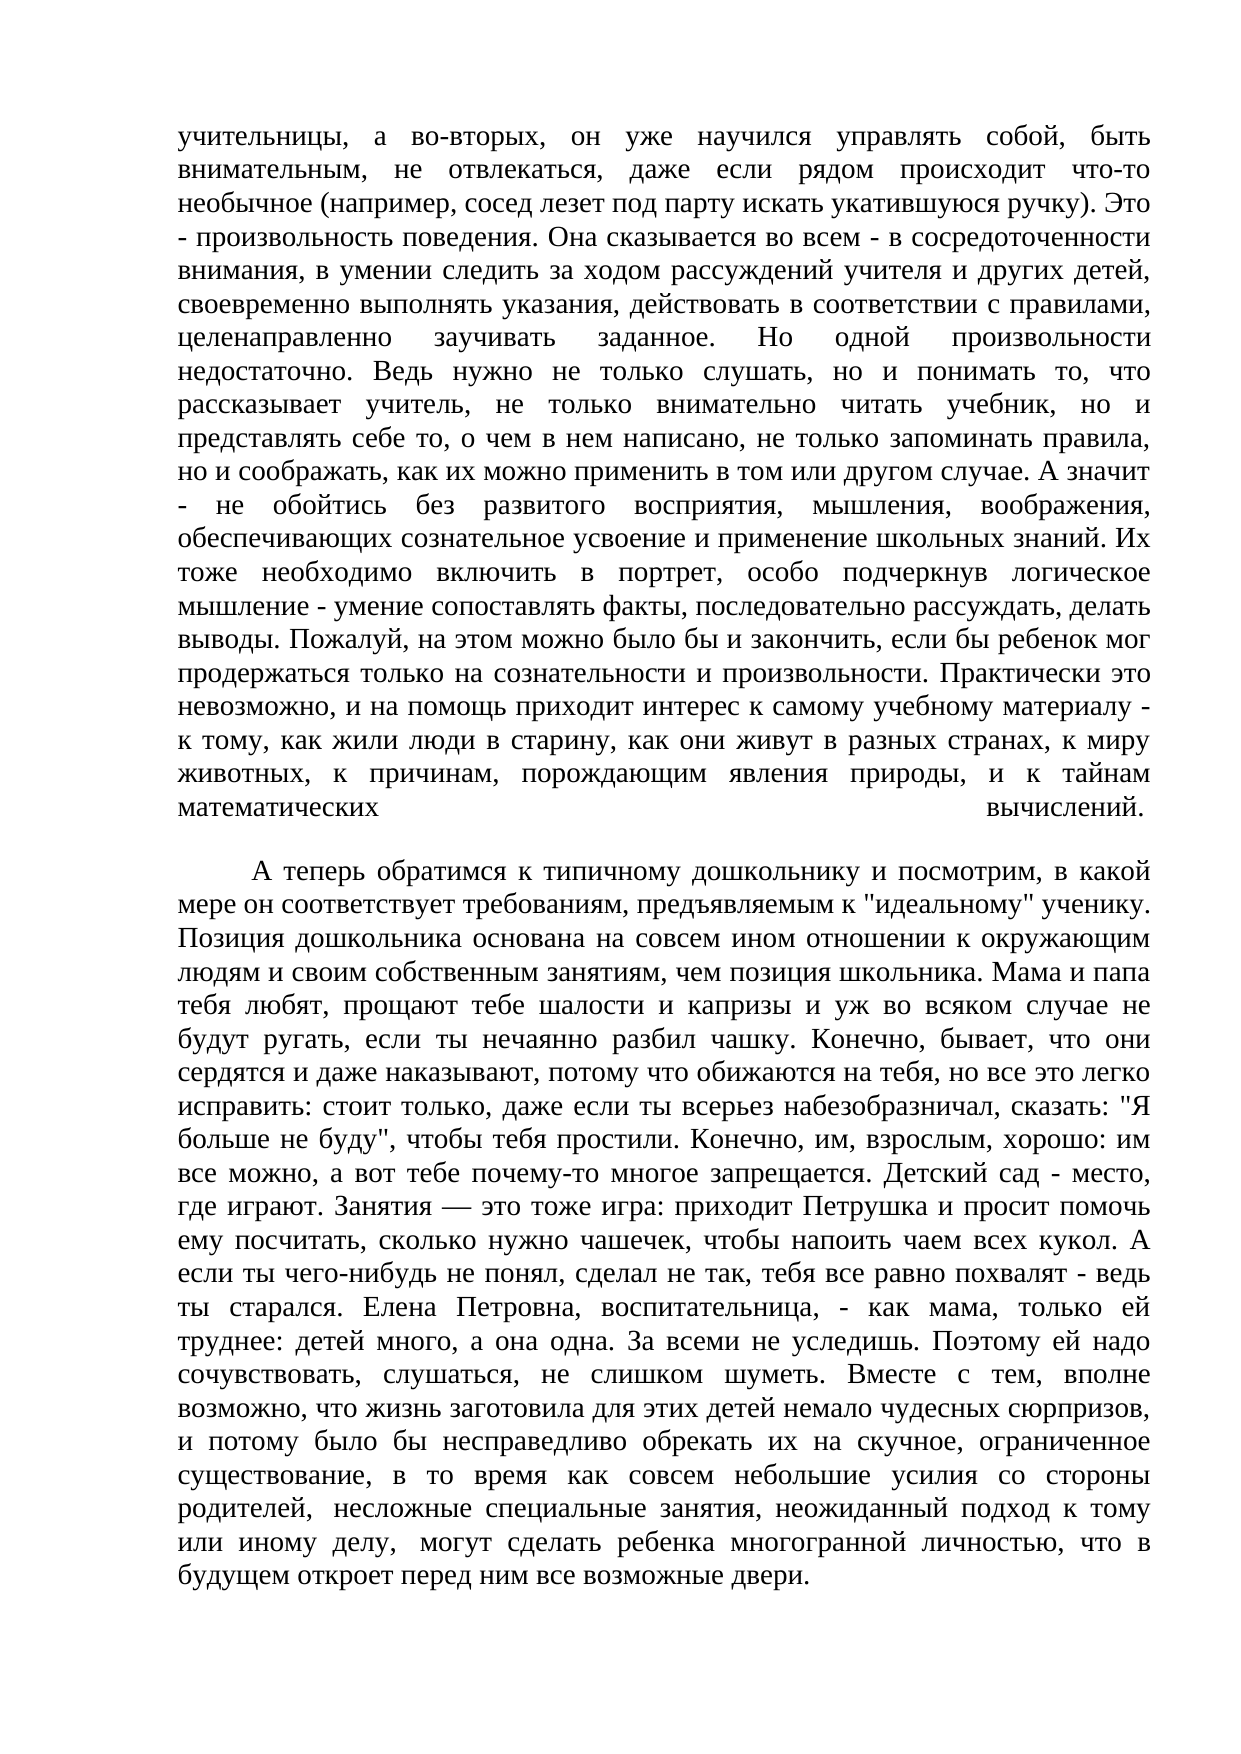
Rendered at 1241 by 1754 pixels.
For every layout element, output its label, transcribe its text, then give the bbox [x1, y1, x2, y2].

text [177, 118, 1152, 853]
text А теперь обратимся к типичному дошкольнику и посмотрим, в какой мере он соответствует требованиям, предъявляемым к "идеальному" ученику. Позиция дошкольника основана на совсем ином отношении к окружающим людям и своим собственным занятиям, чем позиция школьника. Мама и папа тебя любят, прощают тебе шалости и капризы и уж во всяком случае не будут ругать, если ты нечаянно разбил чашку. Конечно, бывает, что они сердятся и даже наказывают, потому что обижаются на тебя, но все это легко исправить: стоит только, даже если ты всерьез набезобразничал, сказать: "Я больше не буду", чтобы тебя простили. Конечно, им, взрослым, хорошо: им все можно, а вот тебе почему-то многое запрещается. Детский сад - место, где играют. Занятия — это тоже игра: приходит Петрушка и просит помочь ему посчитать, сколько нужно чашечек, чтобы напоить чаем всех кукол. А если ты чего-нибудь не понял, сделал не так, тебя все равно похвалят - ведь ты старался. Елена Петровна, воспитательница, - как мама, только ей труднее: детей много, а она одна. За всеми не уследишь. Поэтому ей надо сочувствовать, слушаться, не слишком шуметь. Вместе с тем, вполне возможно, что жизнь заготовила для этих детей немало чудесных сюрпризов, и потому было бы несправедливо обрекать их на скучное, ограниченное существование, в то время как совсем небольшие усилия со стороны родителей, несложные специальные занятия, неожиданный подход к тому или иному делу, могут сделать ребенка многогранной личностью, что в будущем откроет перед ним все возможные двери. [177, 853, 1152, 1591]
